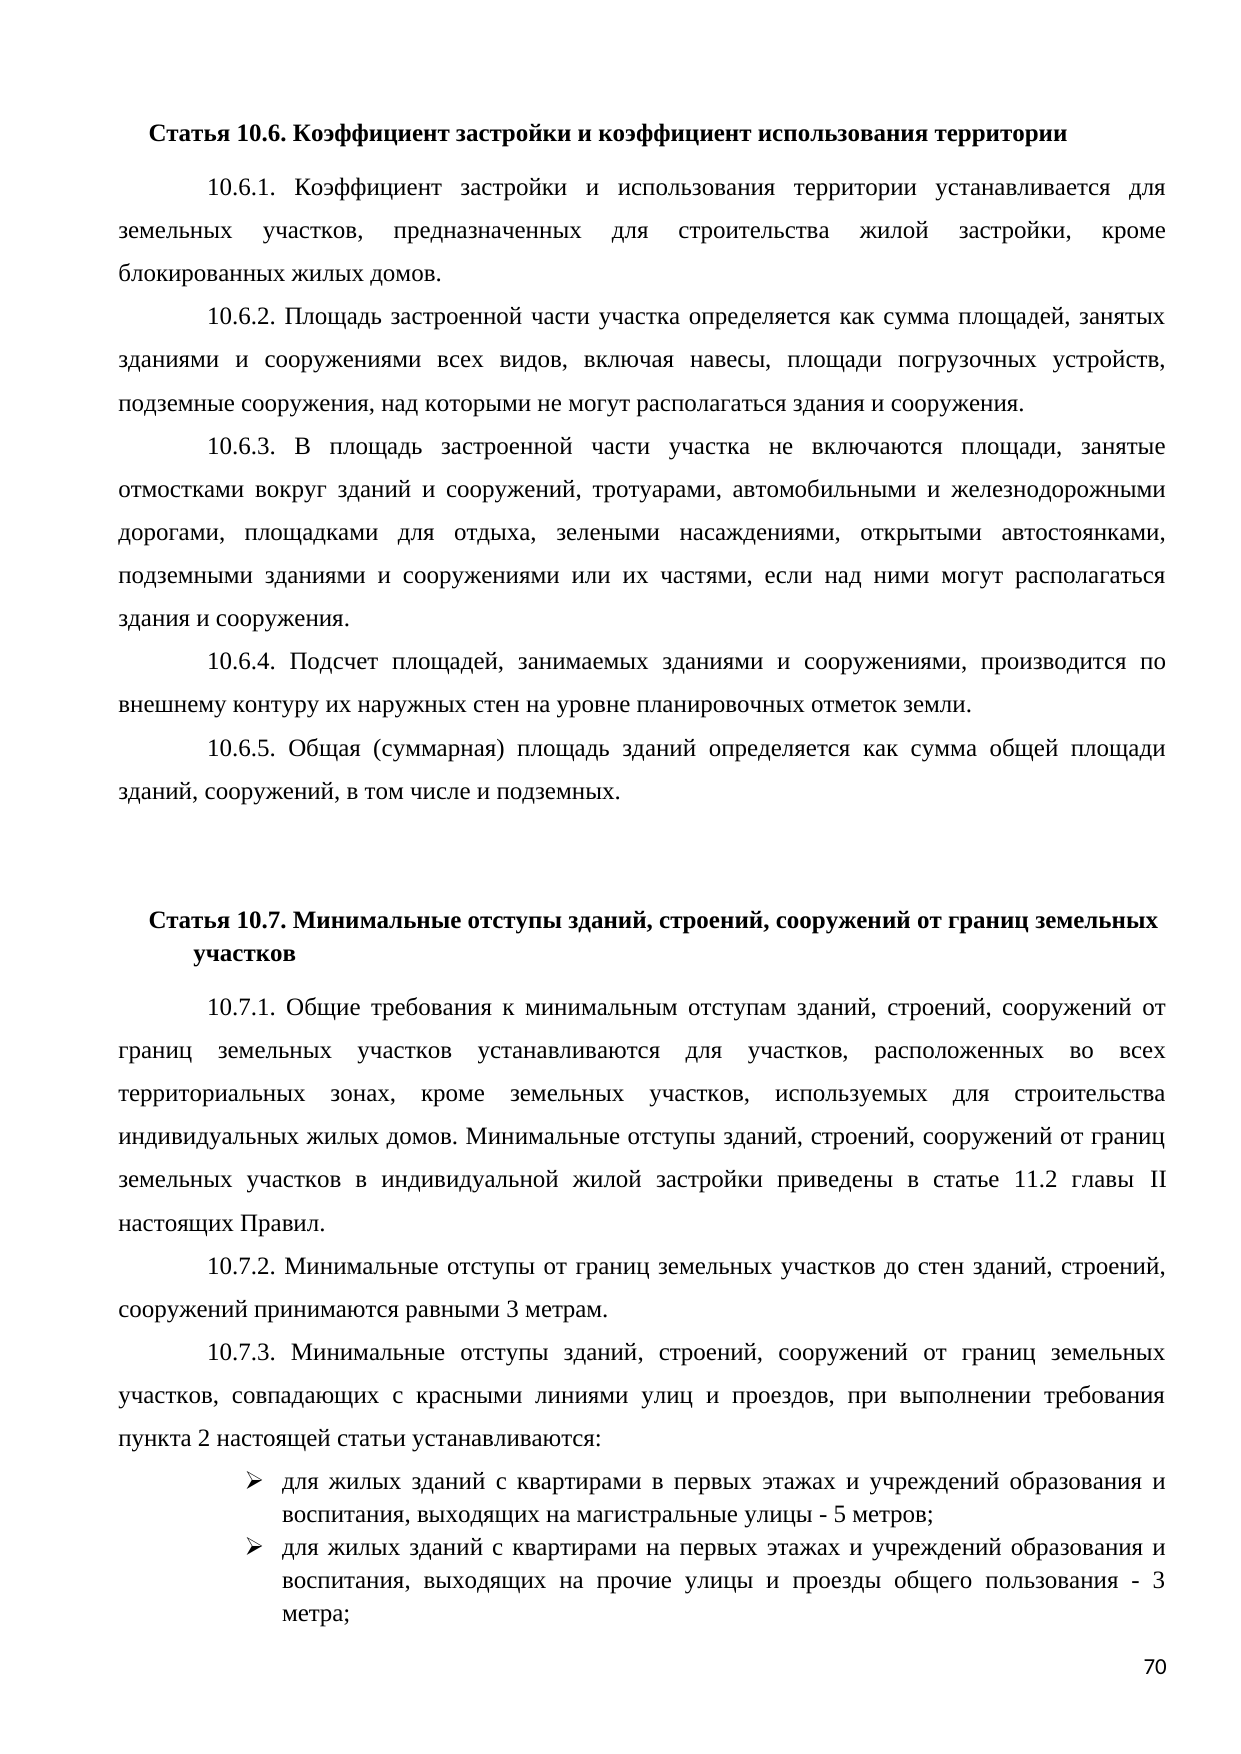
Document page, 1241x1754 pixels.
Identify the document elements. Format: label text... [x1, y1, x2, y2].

text 10.6.5. Общая (суммарная) площадь зданий определяется как сумма общей площади зданий, сооружений, в том числе и подземных. [118, 733, 1167, 804]
list для жилых зданий с квартирами в первых этажах и учреждений образования и воспитания, выходящих на магистральные улицы - 5 метров; [244, 1466, 1167, 1528]
list для жилых зданий с квартирами на первых этажах и учреждений образования и воспитания, выходящих на прочие улицы и проезды общего пользования - 3 метра; [244, 1532, 1167, 1627]
text 10.7.1. Общие требования к минимальным отступам зданий, строений, сооружений от границ земельных участков устанавливаются для участков, расположенных во всех территориальных зонах, кроме земельных участков, используемых для строительства индивидуальных жилых домов. Минимальные отступы зданий, строений, сооружений от границ земельных участков в индивидуальной жилой застройки приведены в статье 11.2 главы II настоящих Правил. [118, 992, 1167, 1236]
text 10.6.3. В площадь застроенной части участка не включаются площади, занятые отмостками вокруг зданий и сооружений, тротуарами, автомобильными и железнодорожными дорогами, площадками для отдыха, зелеными насаждениями, открытыми автостоянками, подземными зданиями и сооружениями или их частями, если над ними могут располагаться здания и сооружения. [118, 431, 1167, 632]
text 10.7.3. Минимальные отступы зданий, строений, сооружений от границ земельных участков, совпадающих с красными линиями улиц и проездов, при выполнении требования пункта 2 настоящей статьи устанавливаются: [118, 1337, 1167, 1452]
list Минимальные отступы зданий, строений, сооружений от границ земельных участков [148, 905, 1167, 967]
text 10.6.2. Площадь застроенной части участка определяется как сумма площадей, занятых зданиями и сооружениями всех видов, включая навесы, площади погрузочных устройств, подземные сооружения, над которыми не могут располагаться здания и сооружения. [118, 301, 1167, 416]
text 10.6.4. Подсчет площадей, занимаемых зданиями и сооружениями, производится по внешнему контуру их наружных стен на уровне планировочных отметок земли. [118, 646, 1167, 718]
text 10.7.2. Минимальные отступы от границ земельных участков до стен зданий, строений, сооружений принимаются равными 3 метрам. [118, 1251, 1167, 1323]
text 10.6.1. Коэффициент застройки и использования территории устанавливается для земельных участков, предназначенных для строительства жилой застройки, кроме блокированных жилых домов. [118, 172, 1167, 287]
list Коэффициент застройки и коэффициент использования территории [148, 118, 1167, 147]
